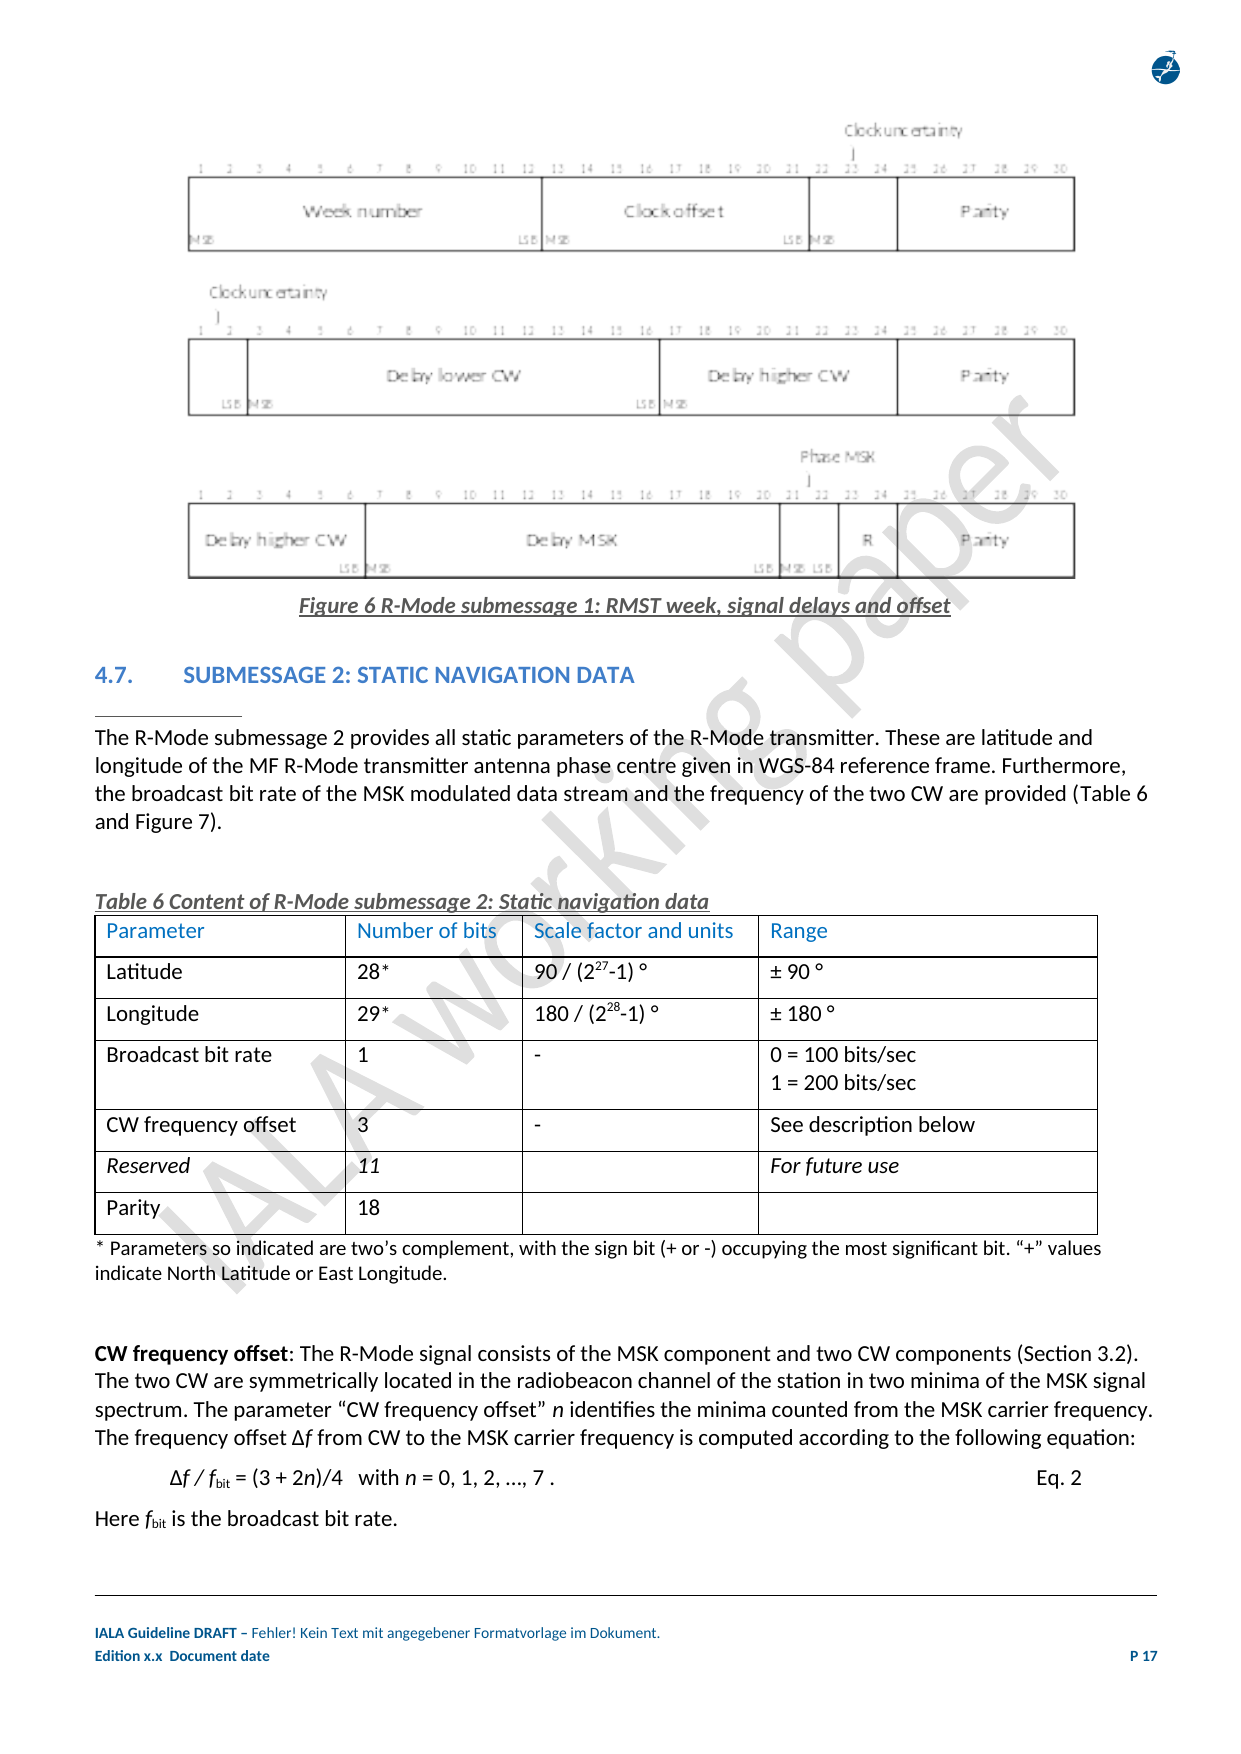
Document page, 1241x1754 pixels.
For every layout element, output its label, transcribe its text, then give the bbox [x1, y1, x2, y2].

table_cell 180 / (228-1) ° [523, 999, 758, 1039]
table_cell Parity [96, 1193, 345, 1234]
table_cell 1 [346, 1041, 522, 1109]
text Here fbit is the broadcast bit rate. [94, 1504, 1157, 1532]
table_cell - [523, 1041, 758, 1109]
table_cell ± 180 ° [759, 999, 1097, 1039]
table_cell 11 [346, 1152, 522, 1192]
picture [1120, 0, 1239, 119]
text CW frequency offset: The R-Mode signal consists of the MSK component and two CW components (Section 3.2). The two CW are symmetrically located in the radiobeacon channel of the station in two minima of the MSK signal spectrum. The parameter “CW frequency offset” n identifies the minima counted from the MSK carrier frequency. The frequency offset Δf from CW to the MSK carrier frequency is computed according to the following equation: [94, 1339, 1157, 1451]
table_cell CW frequency offset [96, 1110, 345, 1151]
table_cell [523, 1152, 758, 1192]
table_header Number of bits [346, 916, 522, 956]
table_cell 90 / (227-1) ° [523, 958, 758, 998]
table_cell For future use [759, 1152, 1097, 1192]
text Figure 6 R-Mode submessage 1: RMST week, signal delays and offset [94, 591, 1157, 619]
table_cell 0 = 100 bits/sec 1 = 200 bits/sec [759, 1041, 1097, 1109]
table_cell 18 [346, 1193, 522, 1234]
text Table 6 Content of R-Mode submessage 2: Static navigation data [94, 887, 1157, 915]
table_cell 28* [346, 958, 522, 998]
table_header Parameter [96, 916, 345, 956]
table_cell - [523, 1110, 758, 1151]
table_cell Longitude [96, 999, 345, 1039]
subtitle Submessage 2: Static navigation data [94, 659, 1157, 690]
table_header Range [759, 916, 1097, 956]
table_cell 29* [346, 999, 522, 1039]
table_header Scale factor and units [523, 916, 758, 956]
table_cell Latitude [96, 958, 345, 998]
table_cell Broadcast bit rate [96, 1041, 345, 1109]
text The R-Mode submessage 2 provides all static parameters of the R-Mode transmitter. These are latitude and longitude of the MF R-Mode transmitter antenna phase centre given in WGS-84 reference frame. Furthermore, the broadcast bit rate of the MSK modulated data stream and the frequency of the two CW are provided (Table 6 and Figure 7). [94, 723, 1157, 835]
table_cell Reserved [96, 1152, 345, 1192]
text * Parameters so indicated are two’s complement, with the sign bit (+ or -) occupying the most significant bit. “+” values indicate North Latitude or East Longitude. [94, 1235, 1157, 1286]
text Δf / fbit = (3 + 2n)/4 with n = 0, 1, 2, …, 7 . Eq. 2 [94, 1463, 1157, 1491]
table_cell [523, 1193, 758, 1234]
table_cell See description below [759, 1110, 1097, 1151]
table_cell ± 90 ° [759, 958, 1097, 998]
table_cell [759, 1193, 1097, 1234]
table_cell 3 [346, 1110, 522, 1151]
